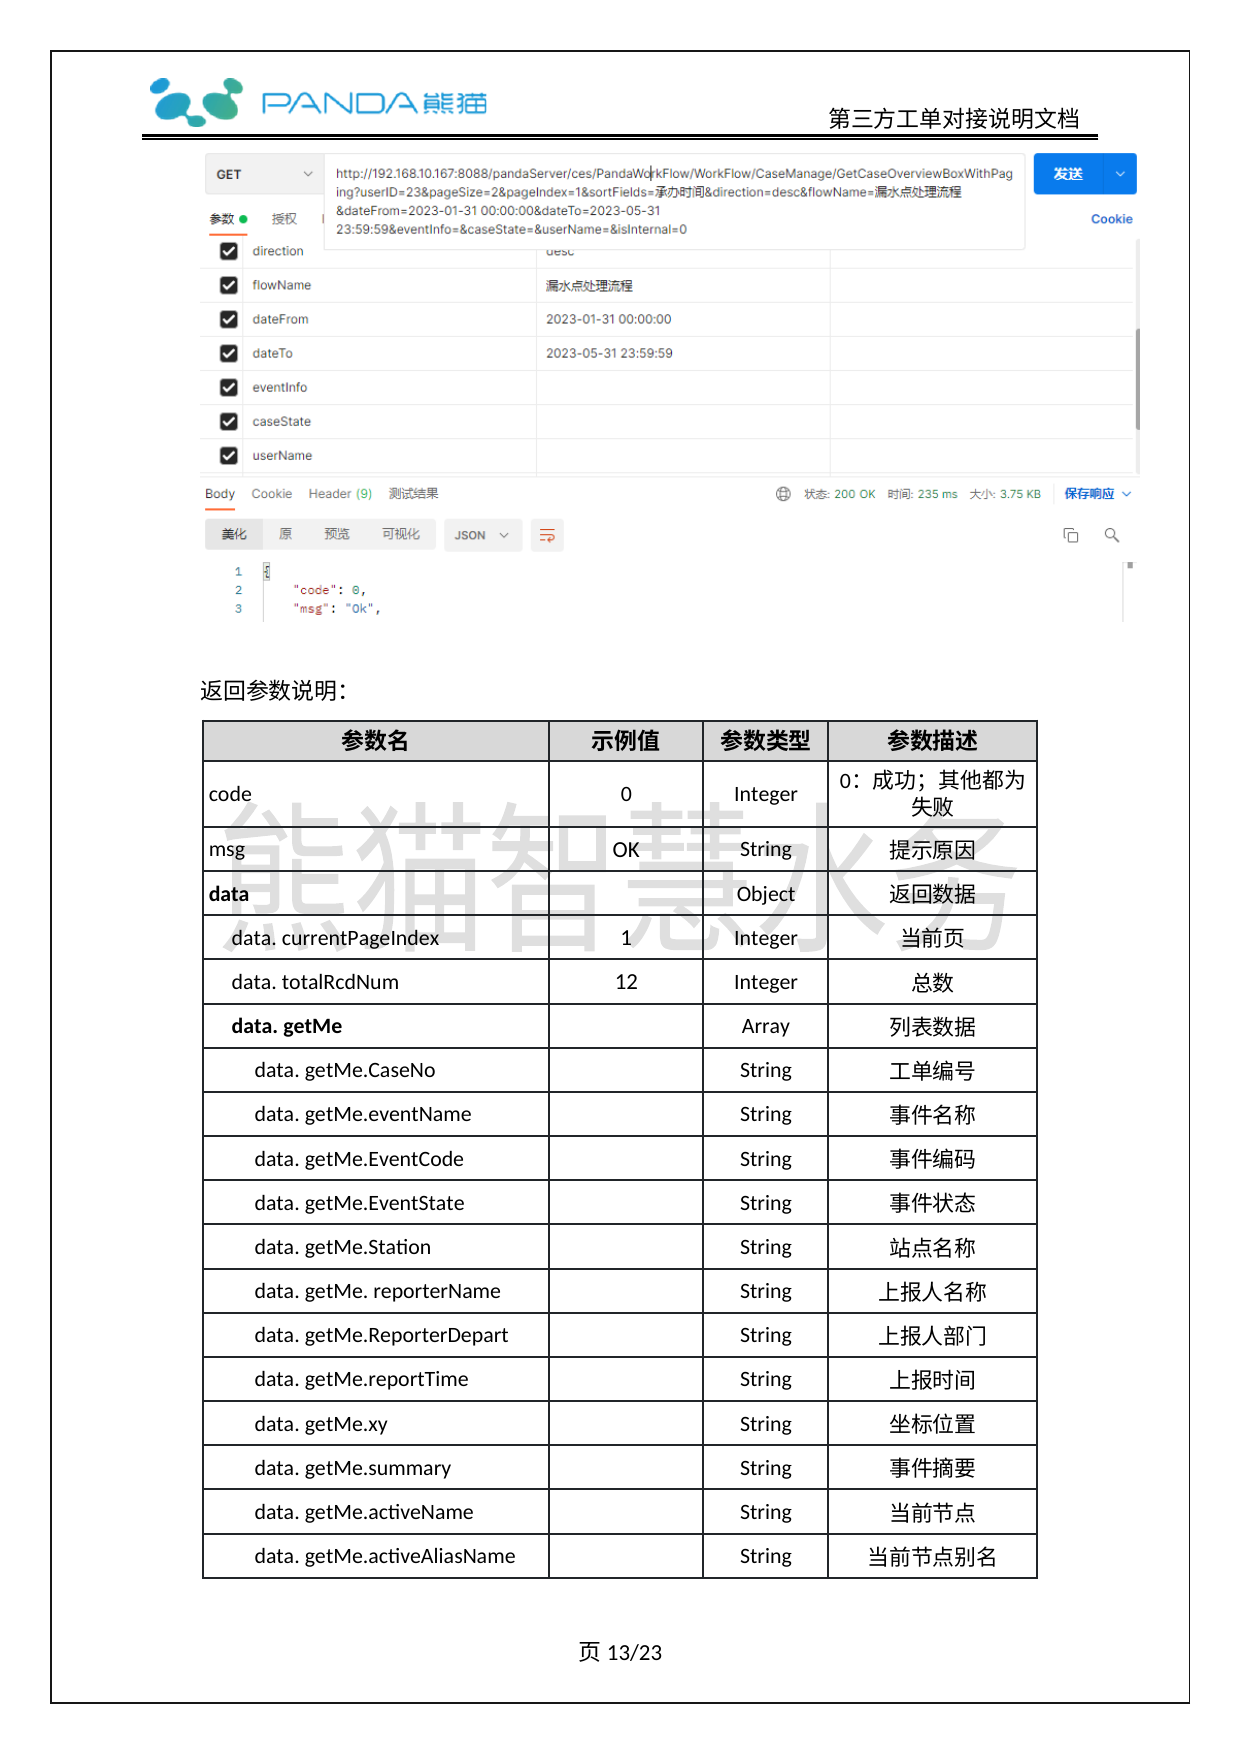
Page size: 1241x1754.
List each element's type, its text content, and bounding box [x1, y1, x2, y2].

table_cell 事件摘要 [829, 1446, 1036, 1488]
table_cell 站点名称 [829, 1225, 1036, 1267]
table_cell 上报时间 [829, 1358, 1036, 1400]
table_cell [550, 1005, 702, 1047]
table_cell data. getMe.ReporterDepart [204, 1314, 548, 1356]
table_cell 上报人名称 [829, 1270, 1036, 1312]
table_cell String [704, 1093, 827, 1135]
table_cell 事件名称 [829, 1093, 1036, 1135]
table_cell Object [704, 872, 827, 914]
picture [200, 150, 1140, 622]
table_cell [550, 1049, 702, 1091]
table_cell 坐标位置 [829, 1402, 1036, 1444]
table_cell 当前节点别名 [829, 1535, 1036, 1577]
table_cell [550, 1358, 702, 1400]
table_cell data. getMe. reporterName [204, 1270, 548, 1312]
table_cell String [704, 828, 827, 870]
table_cell 提示原因 [829, 828, 1036, 870]
table_cell String [704, 1446, 827, 1488]
table_cell data. getMe [204, 1005, 548, 1047]
table_cell 返回数据 [829, 872, 1036, 914]
table_cell data. getMe.activeAliasName [204, 1535, 548, 1577]
table_cell data. getMe.activeName [204, 1490, 548, 1532]
table_cell String [704, 1225, 827, 1267]
table_cell code [204, 762, 548, 826]
table_cell [550, 1225, 702, 1267]
table_cell String [704, 1535, 827, 1577]
table_cell msg [204, 828, 548, 870]
table_cell [550, 872, 702, 914]
table_cell data. getMe.Station [204, 1225, 548, 1267]
table_cell data. getMe.EventCode [204, 1137, 548, 1179]
table_cell data. currentPageIndex [204, 916, 548, 958]
table_cell [550, 1093, 702, 1135]
table_cell 当前页 [829, 916, 1036, 958]
picture [150, 78, 487, 127]
table_cell 上报人部门 [829, 1314, 1036, 1356]
table_cell data. getMe.reportTime [204, 1358, 548, 1400]
table_cell [550, 1535, 702, 1577]
table_cell data. getMe.CaseNo [204, 1049, 548, 1091]
table_cell Array [704, 1005, 827, 1047]
table_cell [550, 1270, 702, 1312]
table_cell String [704, 1181, 827, 1223]
table_cell OK [550, 828, 702, 870]
table_header 参数名 [204, 722, 548, 760]
table_cell [550, 1314, 702, 1356]
table_cell data. getMe.summary [204, 1446, 548, 1488]
table_cell data. totalRcdNum [204, 960, 548, 1002]
table_cell [550, 1446, 702, 1488]
table_cell 工单编号 [829, 1049, 1036, 1091]
table_cell [550, 1137, 702, 1179]
table_header 参数描述 [829, 722, 1036, 760]
table_cell 1 [550, 916, 702, 958]
table_cell [550, 1181, 702, 1223]
table_cell data [204, 872, 548, 914]
table_cell 0 [550, 762, 702, 826]
table_cell 当前节点 [829, 1490, 1036, 1532]
table_cell data. getMe.EventState [204, 1181, 548, 1223]
table_cell 总数 [829, 960, 1036, 1002]
table_cell 事件状态 [829, 1181, 1036, 1223]
table_header 示例值 [550, 722, 702, 760]
table_cell 0：成功；其他都为失败 [829, 762, 1036, 826]
text 返回参数说明： [200, 677, 1090, 706]
table_cell 事件编码 [829, 1137, 1036, 1179]
table_cell [550, 1402, 702, 1444]
table_cell String [704, 1314, 827, 1356]
table_cell String [704, 1358, 827, 1400]
table_cell String [704, 1402, 827, 1444]
table_cell Integer [704, 960, 827, 1002]
table_cell String [704, 1137, 827, 1179]
table_cell Integer [704, 762, 827, 826]
table_cell 12 [550, 960, 702, 1002]
table_cell 列表数据 [829, 1005, 1036, 1047]
table_cell data. getMe.eventName [204, 1093, 548, 1135]
table_header 参数类型 [704, 722, 827, 760]
table_cell String [704, 1490, 827, 1532]
table_cell String [704, 1270, 827, 1312]
table_cell String [704, 1049, 827, 1091]
table_cell Integer [704, 916, 827, 958]
table_cell [550, 1490, 702, 1532]
table_cell data. getMe.xy [204, 1402, 548, 1444]
